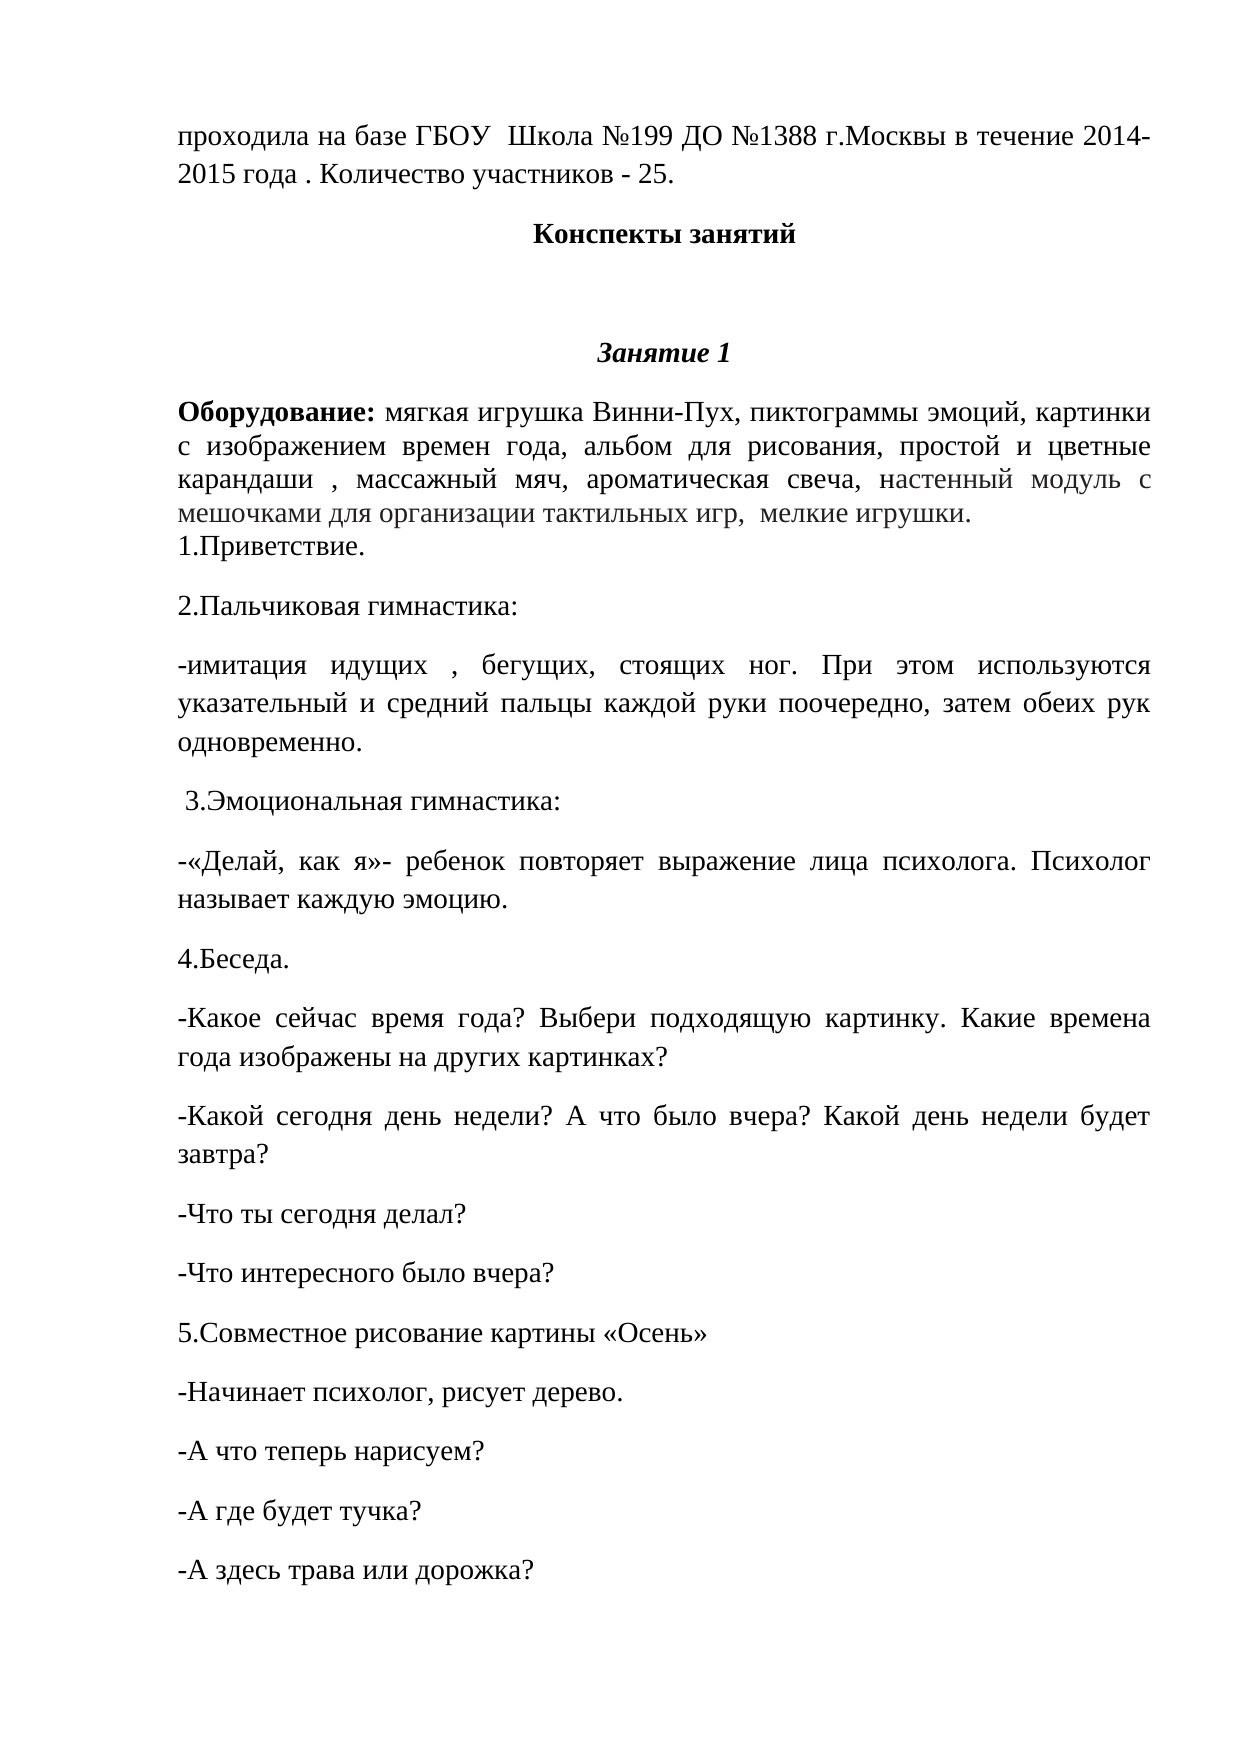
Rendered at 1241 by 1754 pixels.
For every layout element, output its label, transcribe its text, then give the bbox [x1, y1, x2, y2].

text Занятие 1 [177, 335, 1152, 368]
text 3.Эмоциональная гимнастика: [177, 783, 1152, 817]
text 5.Совместное рисование картины «Осень» [177, 1315, 1152, 1348]
text проходила на базе ГБОУ Школа №199 ДО №1388 г.Москвы в течение 2014-2015 года . Количество участников - 25. [177, 118, 1152, 190]
text Оборудование: мягкая игрушка Винни-Пух, пиктограммы эмоций, картинки с изображением времен года, альбом для рисования, простой и цветные карандаши , массажный мяч, ароматическая свеча, настенный модуль с мешочками для организации тактильных игр, мелкие игрушки. [177, 394, 1152, 528]
text -А где будет тучка? [177, 1493, 1152, 1526]
text 4.Беседа. [177, 941, 1152, 974]
text -имитация идущих , бегущих, стоящих ног. При этом используются указательный и средний пальцы каждой руки поочередно, затем обеих рук одновременно. [177, 647, 1152, 758]
text -«Делай, как я»- ребенок повторяет выражение лица психолога. Психолог называет каждую эмоцию. [177, 843, 1152, 915]
text -А здесь трава или дорожка? [177, 1552, 1152, 1586]
text -Какое сейчас время года? Выбери подходящую картинку. Какие времена года изображены на других картинках? [177, 1000, 1152, 1072]
text -Что ты сегодня делал? [177, 1196, 1152, 1229]
text -Что интересного было вчера? [177, 1255, 1152, 1289]
text 2.Пальчиковая гимнастика: [177, 588, 1152, 621]
text 1.Приветствие. [177, 528, 1152, 562]
text -А что теперь нарисуем? [177, 1433, 1152, 1467]
text -Начинает психолог, рисует дерево. [177, 1374, 1152, 1408]
text -Какой сегодня день недели? А что было вчера? Какой день недели будет завтра? [177, 1098, 1152, 1170]
text Конспекты занятий [177, 216, 1152, 249]
